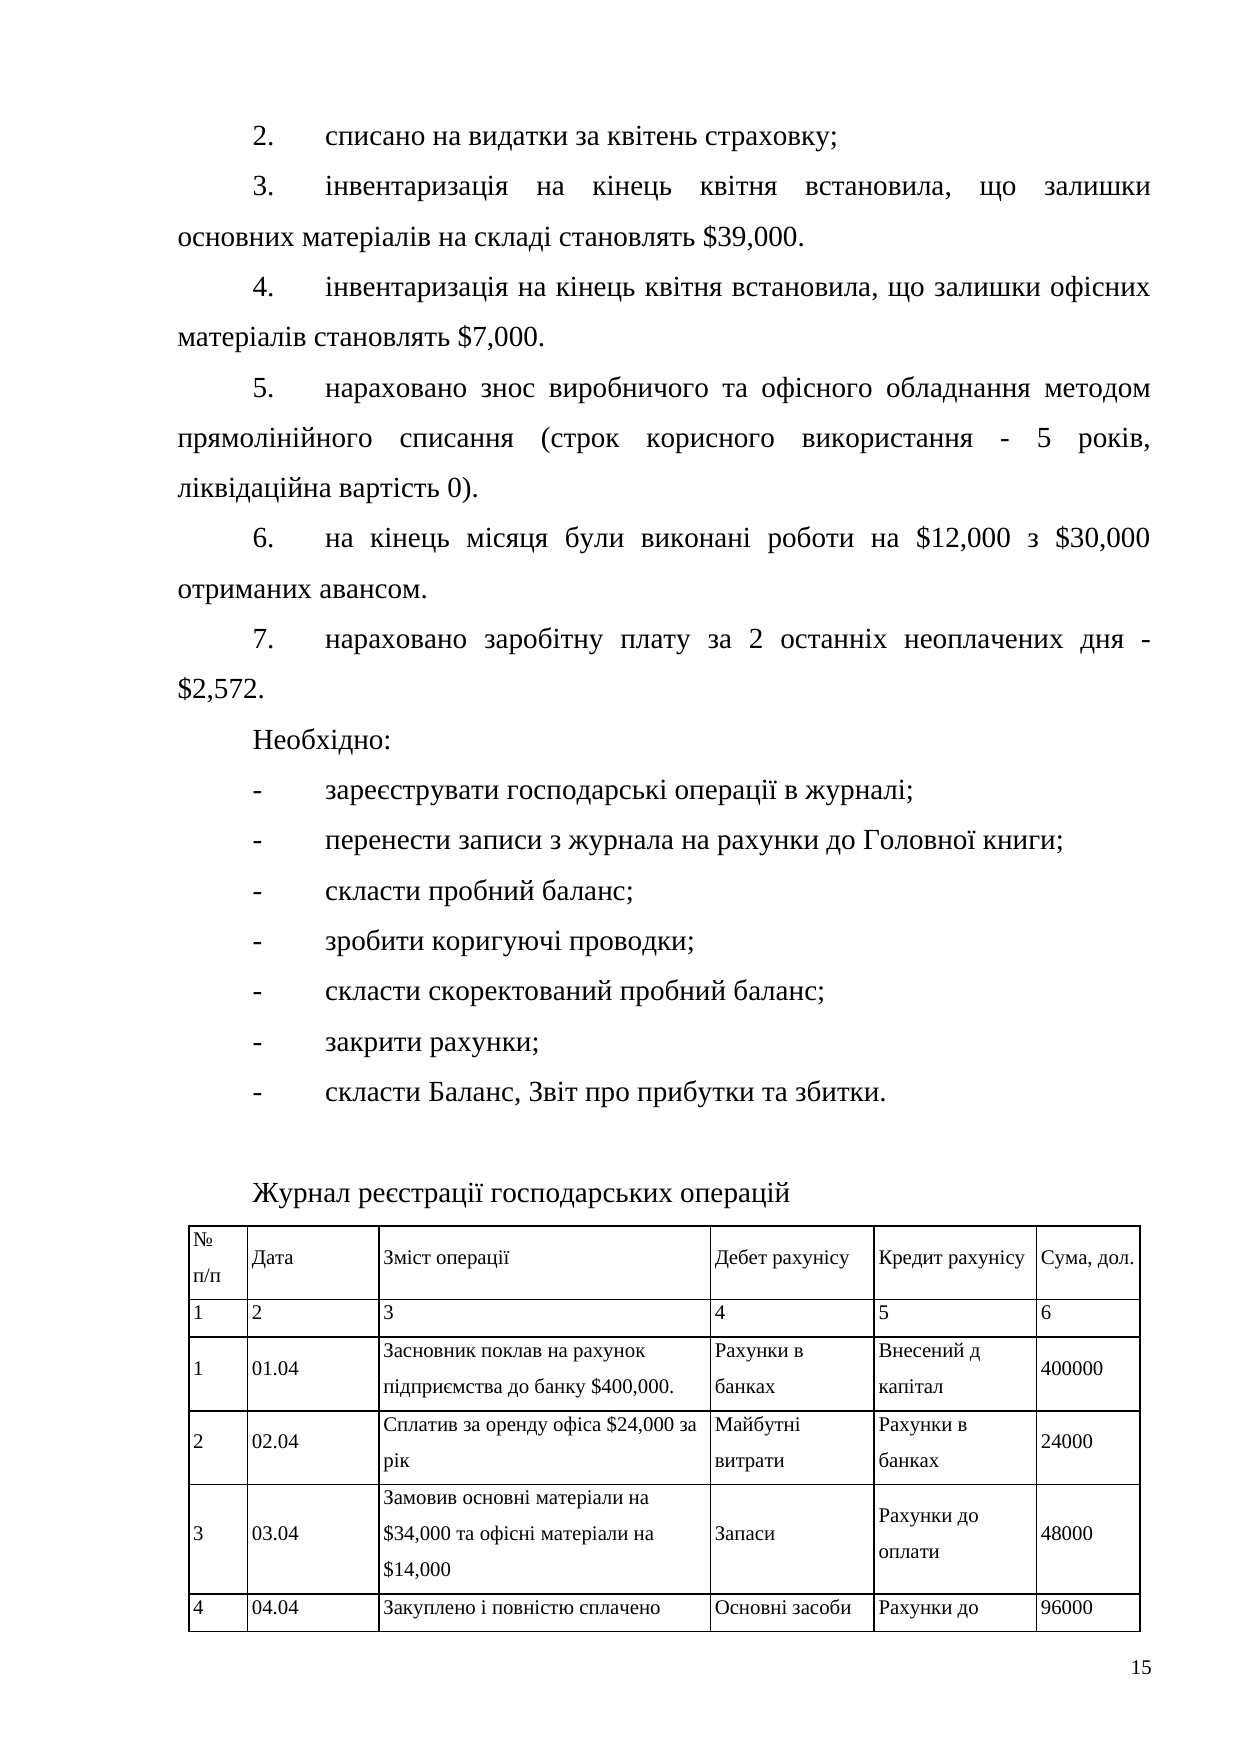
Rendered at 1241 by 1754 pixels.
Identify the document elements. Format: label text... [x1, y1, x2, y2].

table_cell 04.04 [248, 1595, 378, 1631]
table_header Сума, дол. [1037, 1227, 1139, 1299]
table_header Дата [248, 1227, 378, 1299]
list зареєструвати господарські операції в журналі; [177, 772, 1152, 806]
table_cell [711, 1595, 873, 1631]
table_cell Сплатив за оренду офіса $24,000 за рік [380, 1412, 710, 1483]
table_cell 2 [190, 1412, 247, 1483]
list інвентаризація на кінець квітня встановила, що залишки офісних матеріалів становлять $7,000. [177, 269, 1152, 353]
table_cell Рахунки в банках [875, 1412, 1036, 1483]
table_cell 6 [1037, 1300, 1139, 1336]
table_header № п/п [190, 1227, 247, 1299]
table_cell Майбутні витрати [711, 1412, 873, 1483]
table_cell 48000 [1037, 1485, 1139, 1593]
table_cell 03.04 [248, 1485, 378, 1593]
text Необхідно: [252, 722, 1152, 755]
list списано на видатки за квітень страховку; [177, 118, 1152, 152]
table_header Зміст операції [380, 1227, 710, 1299]
list зробити коригуючі проводки; [177, 923, 1152, 957]
table_cell 1 [190, 1300, 247, 1336]
list скласти скоректований пробний баланс; [177, 973, 1152, 1007]
list на кінець місяця були виконані роботи на $12,000 з $30,000 отриманих авансом. [177, 521, 1152, 604]
table_cell 1 [190, 1338, 247, 1410]
table_cell Внесений д капітал [875, 1338, 1036, 1410]
list нараховано знос виробничого та офісного обладнання методом прямолінійного списання (строк корисного використання - 5 років, ліквідаційна вартість 0). [177, 370, 1152, 504]
table_header Кредит рахунісу [875, 1227, 1036, 1299]
table_cell Рахунки в банках [711, 1338, 873, 1410]
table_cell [875, 1595, 1036, 1631]
list інвентаризація на кінець квітня встановила, що залишки основних матеріалів на складі становлять $39,000. [177, 168, 1152, 252]
table_header Дебет рахунісу [711, 1227, 873, 1299]
table_cell 5 [875, 1300, 1036, 1336]
table_cell 3 [190, 1485, 247, 1593]
table_cell 4 [711, 1300, 873, 1336]
table_cell 24000 [1037, 1412, 1139, 1483]
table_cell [380, 1595, 710, 1631]
text Журнал реєстрації господарських операцій [177, 1175, 1152, 1208]
list перенести записи з журнала на рахунки до Головної книги; [177, 822, 1152, 856]
table_cell Засновник поклав на рахунок підприємства до банку $400,000. [380, 1338, 710, 1410]
list скласти Баланс, Звіт про прибутки та збитки. [177, 1074, 1152, 1108]
table_cell 4 [190, 1595, 247, 1631]
table_cell Замовив основні матеріали на $34,000 та офісні матеріали на $14,000 [380, 1485, 710, 1593]
table_cell 2 [248, 1300, 378, 1336]
table_cell Запаси [711, 1485, 873, 1593]
table_cell 3 [380, 1300, 710, 1336]
list закрити рахунки; [177, 1024, 1152, 1057]
table_cell 96000 96000 [1037, 1595, 1139, 1631]
table_cell 400000 [1037, 1338, 1139, 1410]
table_cell Рахунки до оплати [875, 1485, 1036, 1593]
table_cell 01.04 [248, 1338, 378, 1410]
table_cell 02.04 [248, 1412, 378, 1483]
list нараховано заробітну плату за 2 останніх неоплачених дня - $2,572. [177, 621, 1152, 705]
list скласти пробний баланс; [177, 873, 1152, 906]
